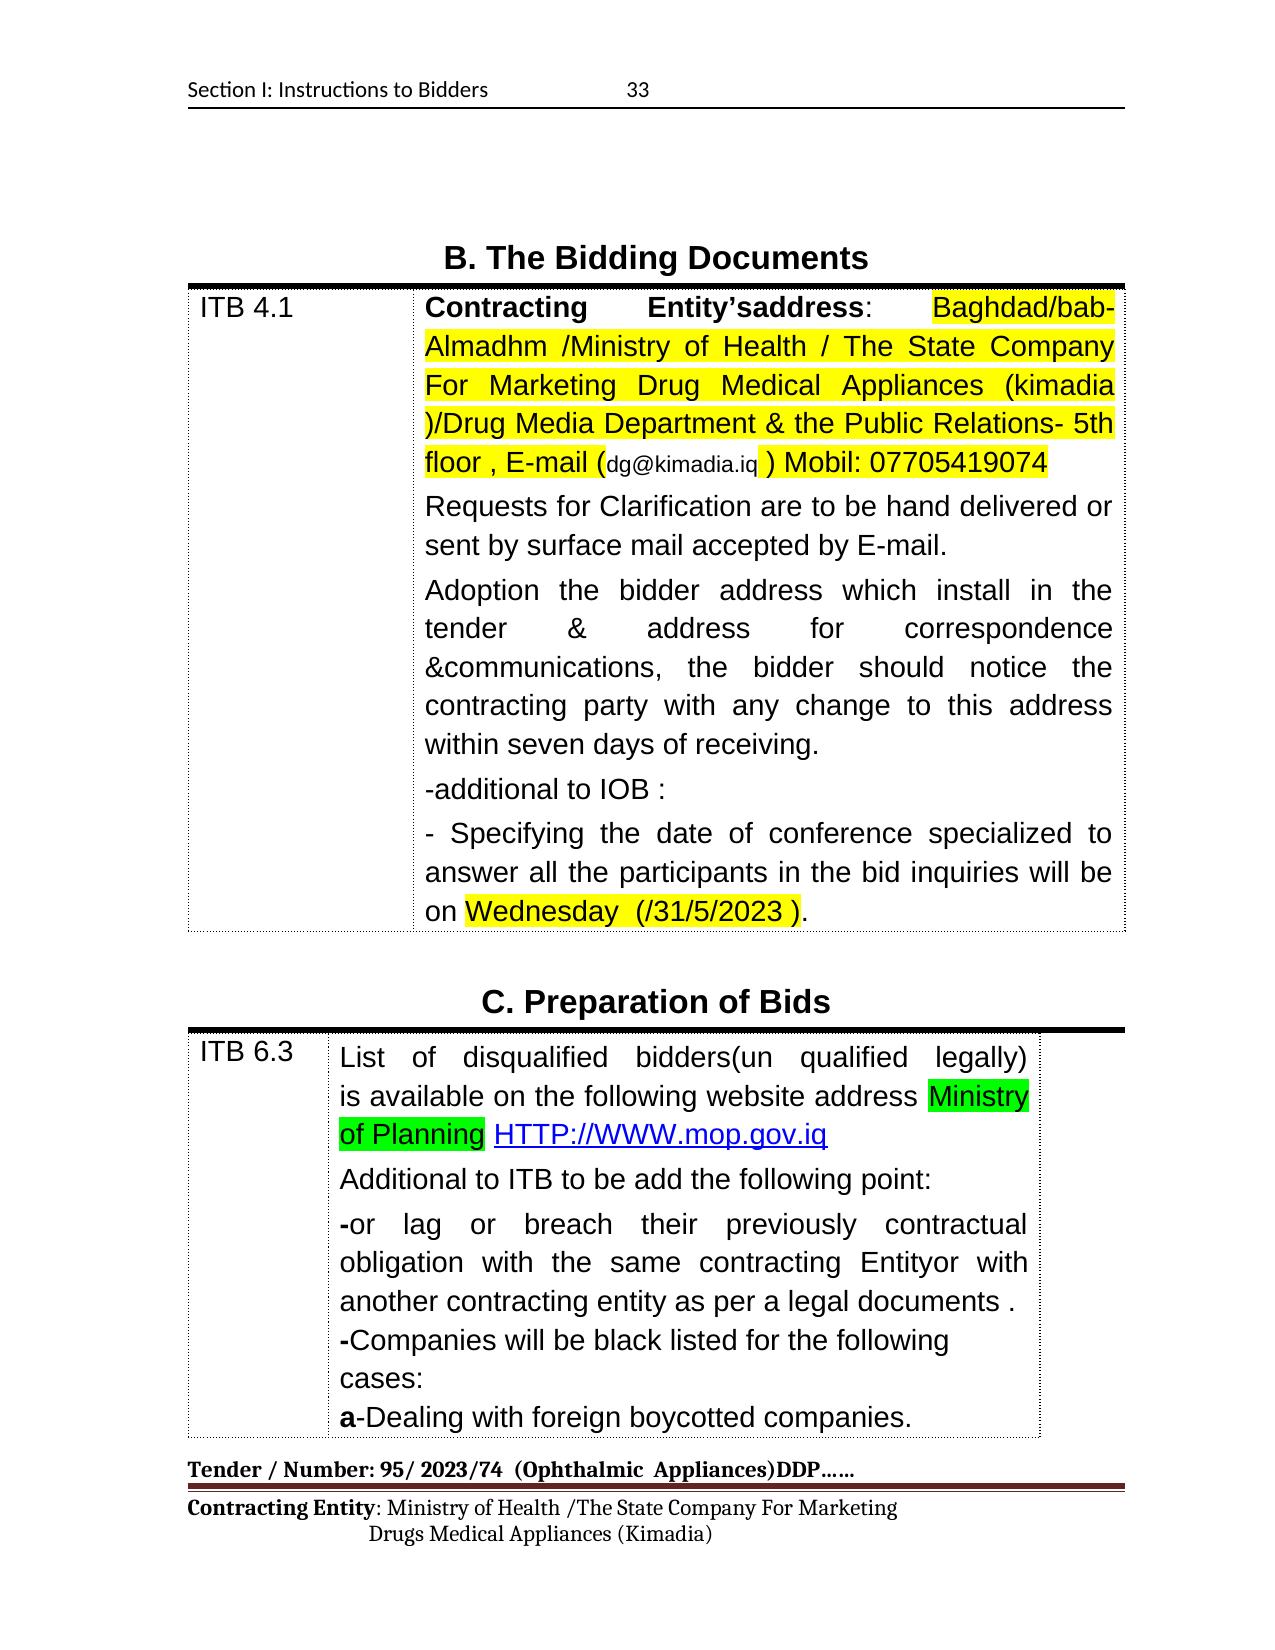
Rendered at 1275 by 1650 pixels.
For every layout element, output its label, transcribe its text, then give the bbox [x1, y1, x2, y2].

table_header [328, 1033, 1040, 1437]
table_header Contracting Entity’saddress: Baghdad/bab-Almadhm /Ministry of Health / The State Company For Marketing Drug Medical Appliances (kimadia )/Drug Media Department & the Public Relations- 5th floor , E-mail (dg@kimadia.iq ) Mobil: 07705419074 Requests for Clarification are to be hand delivered or sent by surface mail accepted by E-mail. Adoption the bidder address which install in the tender & address for correspondence &communications, the bidder should notice the contracting party with any change to this address within seven days of receiving. -additional to IOB : - Specifying the date of conference specialized to answer all the participants in the bid inquiries will be on Wednesday (/31/5/2023 ). [413, 289, 1125, 931]
text C. Preparation of Bids [187, 982, 1125, 1033]
text B. The Bidding Documents [187, 238, 1125, 289]
table_header ITB 6.3 [188, 1033, 328, 1437]
table_header ITB 4.1 [188, 289, 413, 931]
